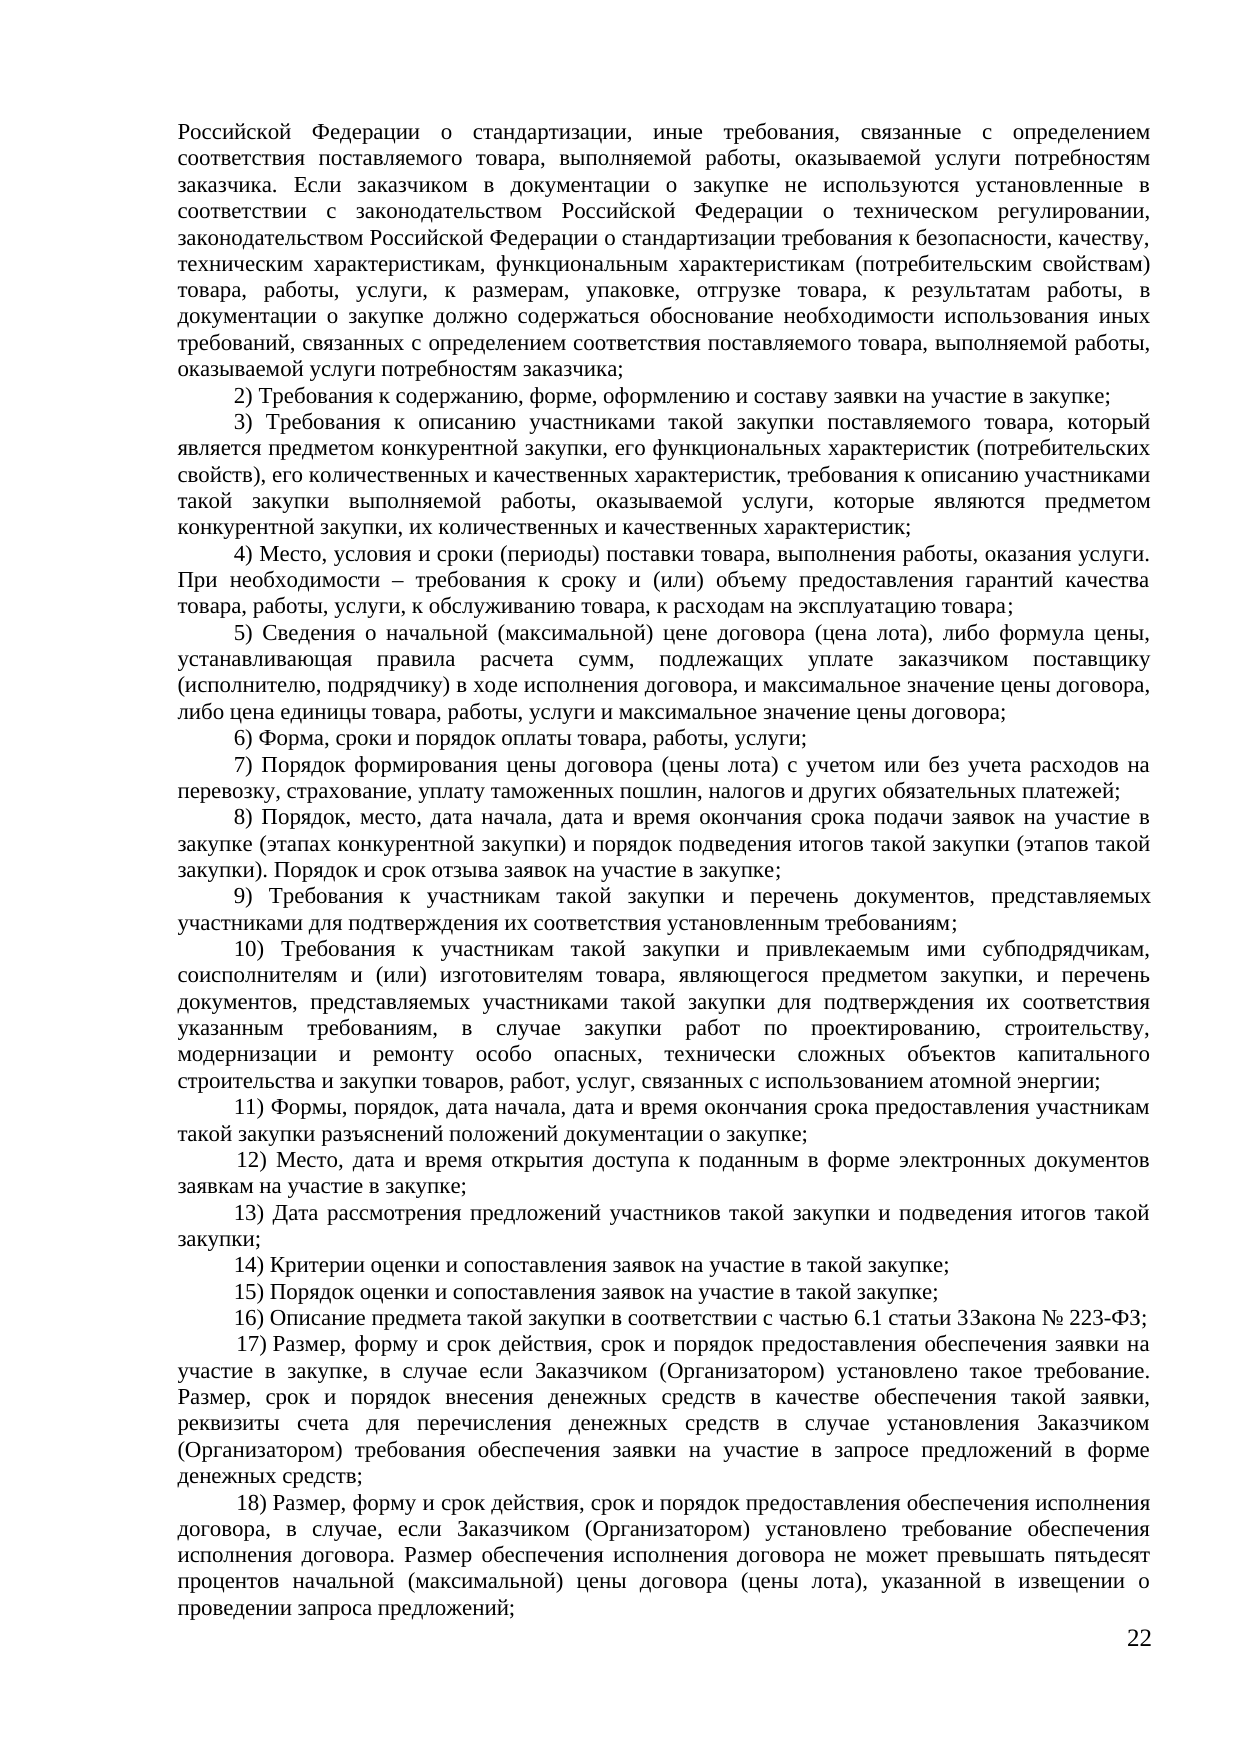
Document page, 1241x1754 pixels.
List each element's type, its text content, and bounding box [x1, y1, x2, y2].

text 15) Порядок оценки и сопоставления заявок на участие в такой закупке; [177, 1278, 1152, 1304]
text 4) Место, условия и сроки (периоды) поставки товара, выполнения работы, оказания услуги. При необходимости – требования к сроку и (или) объему предоставления гарантий качества товара, работы, услуги, к обслуживанию товара, к расходам на эксплуатацию товара; [177, 540, 1152, 619]
text 5) Сведения о начальной (максимальной) цене договора (цена лота), либо формула цены, устанавливающая правила расчета сумм, подлежащих уплате заказчиком поставщику (исполнителю, подрядчику) в ходе исполнения договора, и максимальное значение цены договора, либо цена единицы товара, работы, услуги и максимальное значение цены договора; [177, 619, 1152, 724]
text 8) Порядок, место, дата начала, дата и время окончания срока подачи заявок на участие в закупке (этапах конкурентной закупки) и порядок подведения итогов такой закупки (этапов такой закупки). Порядок и срок отзыва заявок на участие в закупке; [177, 803, 1152, 882]
text 7) Порядок формирования цены договора (цены лота) с учетом или без учета расходов на перевозку, страхование, уплату таможенных пошлин, налогов и других обязательных платежей; [177, 751, 1152, 803]
text 3) Требования к описанию участниками такой закупки поставляемого товара, который является предметом конкурентной закупки, его функциональных характеристик (потребительских свойств), его количественных и качественных характеристик, требования к описанию участниками такой закупки выполняемой работы, оказываемой услуги, которые являются предметом конкурентной закупки, их количественных и качественных характеристик; [177, 408, 1152, 540]
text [177, 118, 1152, 382]
text 18) Размер, форму и срок действия, срок и порядок предоставления обеспечения исполнения договора, в случае, если Заказчиком (Организатором) установлено требование обеспечения исполнения договора. Размер обеспечения исполнения договора не может превышать пятьдесят процентов начальной (максимальной) цены договора (цены лота), указанной в извещении о проведении запроса предложений; [177, 1488, 1152, 1620]
text 16) Описание предмета такой закупки в соответствии с частью 6.1 статьи 3Закона № 223-ФЗ; [177, 1304, 1152, 1330]
text 14) Критерии оценки и сопоставления заявок на участие в такой закупке; [177, 1251, 1152, 1278]
text 10) Требования к участникам такой закупки и привлекаемым ими субподрядчикам, соисполнителям и (или) изготовителям товара, являющегося предметом закупки, и перечень документов, представляемых участниками такой закупки для подтверждения их соответствия указанным требованиям, в случае закупки работ по проектированию, строительству, модернизации и ремонту особо опасных, технически сложных объектов капитального строительства и закупки товаров, работ, услуг, связанных с использованием атомной энергии; [177, 935, 1152, 1093]
text 13) Дата рассмотрения предложений участников такой закупки и подведения итогов такой закупки; [177, 1199, 1152, 1251]
text 2) Требования к содержанию, форме, оформлению и составу заявки на участие в закупке; [177, 382, 1152, 408]
text 12) Место, дата и время открытия доступа к поданным в форме электронных документов заявкам на участие в закупке; [177, 1146, 1152, 1199]
text 9) Требования к участникам такой закупки и перечень документов, представляемых участниками для подтверждения их соответствия установленным требованиям; [177, 882, 1152, 935]
text 17) Размер, форму и срок действия, срок и порядок предоставления обеспечения заявки на участие в закупке, в случае если Заказчиком (Организатором) установлено такое требование. Размер, срок и порядок внесения денежных средств в качестве обеспечения такой заявки, реквизиты счета для перечисления денежных средств в случае установления Заказчиком (Организатором) требования обеспечения заявки на участие в запросе предложений в форме денежных средств; [177, 1330, 1152, 1488]
text 11) Формы, порядок, дата начала, дата и время окончания срока предоставления участникам такой закупки разъяснений положений документации о закупке; [177, 1093, 1152, 1146]
text 6) Форма, сроки и порядок оплаты товара, работы, услуги; [177, 724, 1152, 751]
